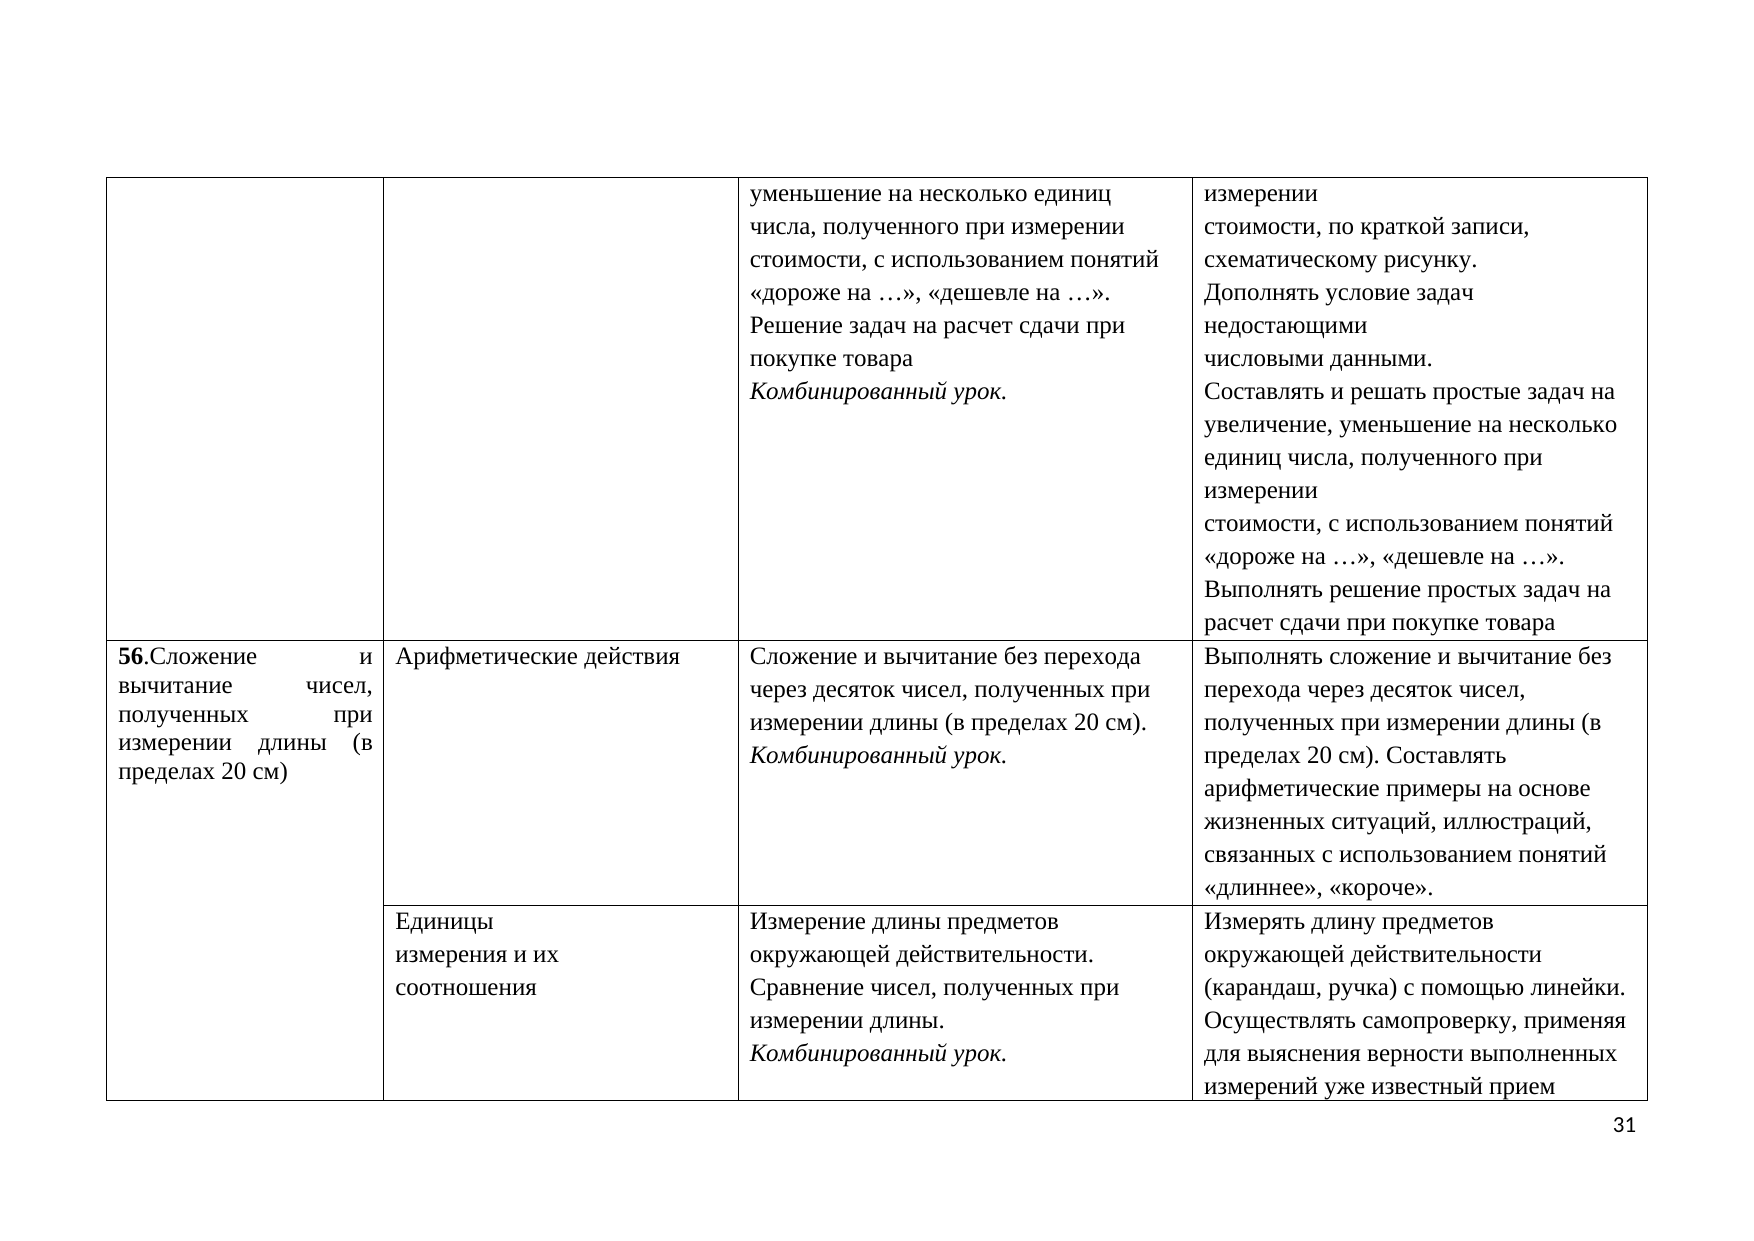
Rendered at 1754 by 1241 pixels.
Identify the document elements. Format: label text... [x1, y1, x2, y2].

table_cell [739, 906, 1192, 1100]
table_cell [384, 906, 738, 1100]
table_cell Сложение и вычитание без перехода через десяток чисел, полученных при измерении длины (в пределах 20 см). Комбинированный урок. [739, 641, 1192, 905]
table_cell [1193, 178, 1647, 640]
table_cell 56.Сложение и вычитание чисел, полученных при измерении длины (в пределах 20 см) [107, 641, 383, 1100]
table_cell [1193, 906, 1647, 1100]
table_cell Арифметические действия [384, 641, 738, 905]
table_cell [739, 178, 1192, 640]
table_cell Выполнять сложение и вычитание без перехода через десяток чисел, полученных при измерении длины (в пределах 20 см). Составлять арифметические примеры на основе жизненных ситуаций, иллюстраций, связанных с использованием понятий «длиннее», «короче». [1193, 641, 1647, 905]
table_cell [384, 178, 738, 640]
